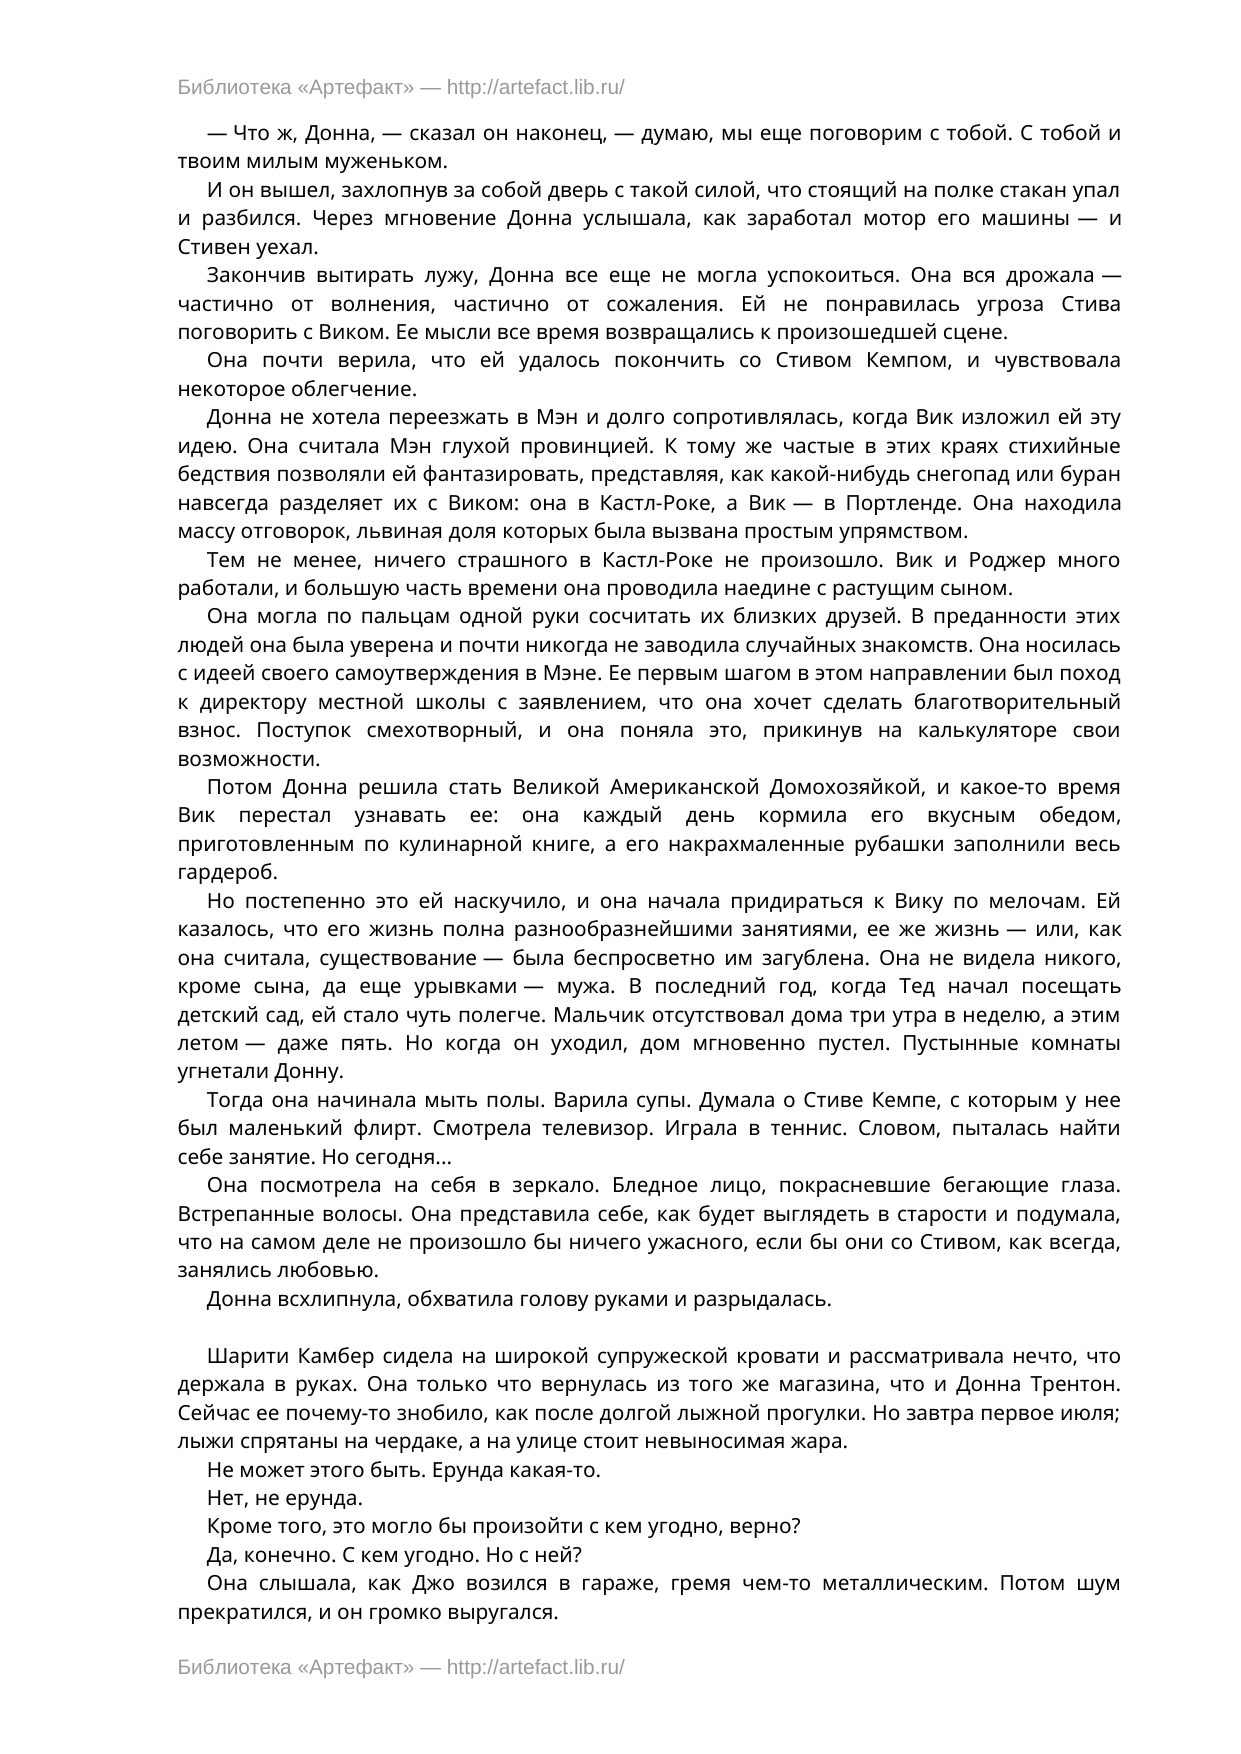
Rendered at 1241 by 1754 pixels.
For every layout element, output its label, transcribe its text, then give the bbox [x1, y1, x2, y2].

text Но постепенно это ей наскучило, и она начала придираться к Вику по мелочам. Ей казалось, что его жизнь полна разнообразнейшими занятиями, ее же жизнь — или, как она считала, существование — была беспросветно им загублена. Она не видела никого, кроме сына, да еще урывками — мужа. В последний год, когда Тед начал посещать детский сад, ей стало чуть полегче. Мальчик отсутствовал дома три утра в неделю, а этим летом — даже пять. Но когда он уходил, дом мгновенно пустел. Пустынные комнаты угнетали Донну. [177, 886, 1122, 1085]
text Она могла по пальцам одной руки сосчитать их близких друзей. В преданности этих людей она была уверена и почти никогда не заводила случайных знакомств. Она носилась с идеей своего самоутверждения в Мэне. Ее первым шагом в этом направлении был поход к директору местной школы с заявлением, что она хочет сделать благотворительный взнос. Поступок смехотворный, и она поняла это, прикинув на калькуляторе свои возможности. [177, 602, 1122, 772]
text Нет, не ерунда. [177, 1483, 1122, 1512]
text И он вышел, захлопнув за собой дверь с такой силой, что стоящий на полке стакан упал и разбился. Через мгновение Донна услышала, как заработал мотор его машины — и Стивен уехал. [177, 175, 1122, 260]
text Потом Донна решила стать Великой Американской Домохозяйкой, и какое-то время Вик перестал узнавать ее: она каждый день кормила его вкусным обедом, приготовленным по кулинарной книге, а его накрахмаленные рубашки заполнили весь гардероб. [177, 772, 1122, 886]
text Кроме того, это могло бы произойти с кем угодно, верно? [177, 1512, 1122, 1540]
text — Что ж, Донна, — сказал он наконец, — думаю, мы еще поговорим с тобой. С тобой и твоим милым муженьком. [177, 118, 1122, 175]
text Она слышала, как Джо возился в гараже, гремя чем-то металлическим. Потом шум прекратился, и он громко выругался. [177, 1568, 1122, 1625]
text Да, конечно. С кем угодно. Но с ней? [177, 1540, 1122, 1568]
text Тогда она начинала мыть полы. Варила супы. Думала о Стиве Кемпе, с которым у нее был маленький флирт. Смотрела телевизор. Играла в теннис. Словом, пыталась найти себе занятие. Но сегодня... [177, 1085, 1122, 1170]
text Она почти верила, что ей удалось покончить со Стивом Кемпом, и чувствовала некоторое облегчение. [177, 346, 1122, 402]
text Закончив вытирать лужу, Донна все еще не могла успокоиться. Она вся дрожала — частично от волнения, частично от сожаления. Ей не понравилась угроза Стива поговорить с Виком. Ее мысли все время возвращались к произошедшей сцене. [177, 260, 1122, 346]
text Шарити Камбер сидела на широкой супружеской кровати и рассматривала нечто, что держала в руках. Она только что вернулась из того же магазина, что и Донна Трентон. Сейчас ее почему-то знобило, как после долгой лыжной прогулки. Но завтра первое июля; лыжи спрятаны на чердаке, а на улице стоит невыносимая жара. [177, 1341, 1122, 1455]
text Не может этого быть. Ерунда какая-то. [177, 1455, 1122, 1483]
text Донна всхлипнула, обхватила голову руками и разрыдалась. [177, 1284, 1122, 1312]
text Донна не хотела переезжать в Мэн и долго сопротивлялась, когда Вик изложил ей эту идею. Она считала Мэн глухой провинцией. К тому же частые в этих краях стихийные бедствия позволяли ей фантазировать, представляя, как какой-нибудь снегопад или буран навсегда разделяет их с Виком: она в Кастл-Роке, а Вик — в Портленде. Она находила массу отговорок, львиная доля которых была вызвана простым упрямством. [177, 402, 1122, 545]
text Тем не менее, ничего страшного в Кастл-Роке не произошло. Вик и Роджер много работали, и большую часть времени она проводила наедине с растущим сыном. [177, 545, 1122, 602]
text Она посмотрела на себя в зеркало. Бледное лицо, покрасневшие бегающие глаза. Встрепанные волосы. Она представила себе, как будет выглядеть в старости и подумала, что на самом деле не произошло бы ничего ужасного, если бы они со Стивом, как всегда, занялись любовью. [177, 1170, 1122, 1284]
